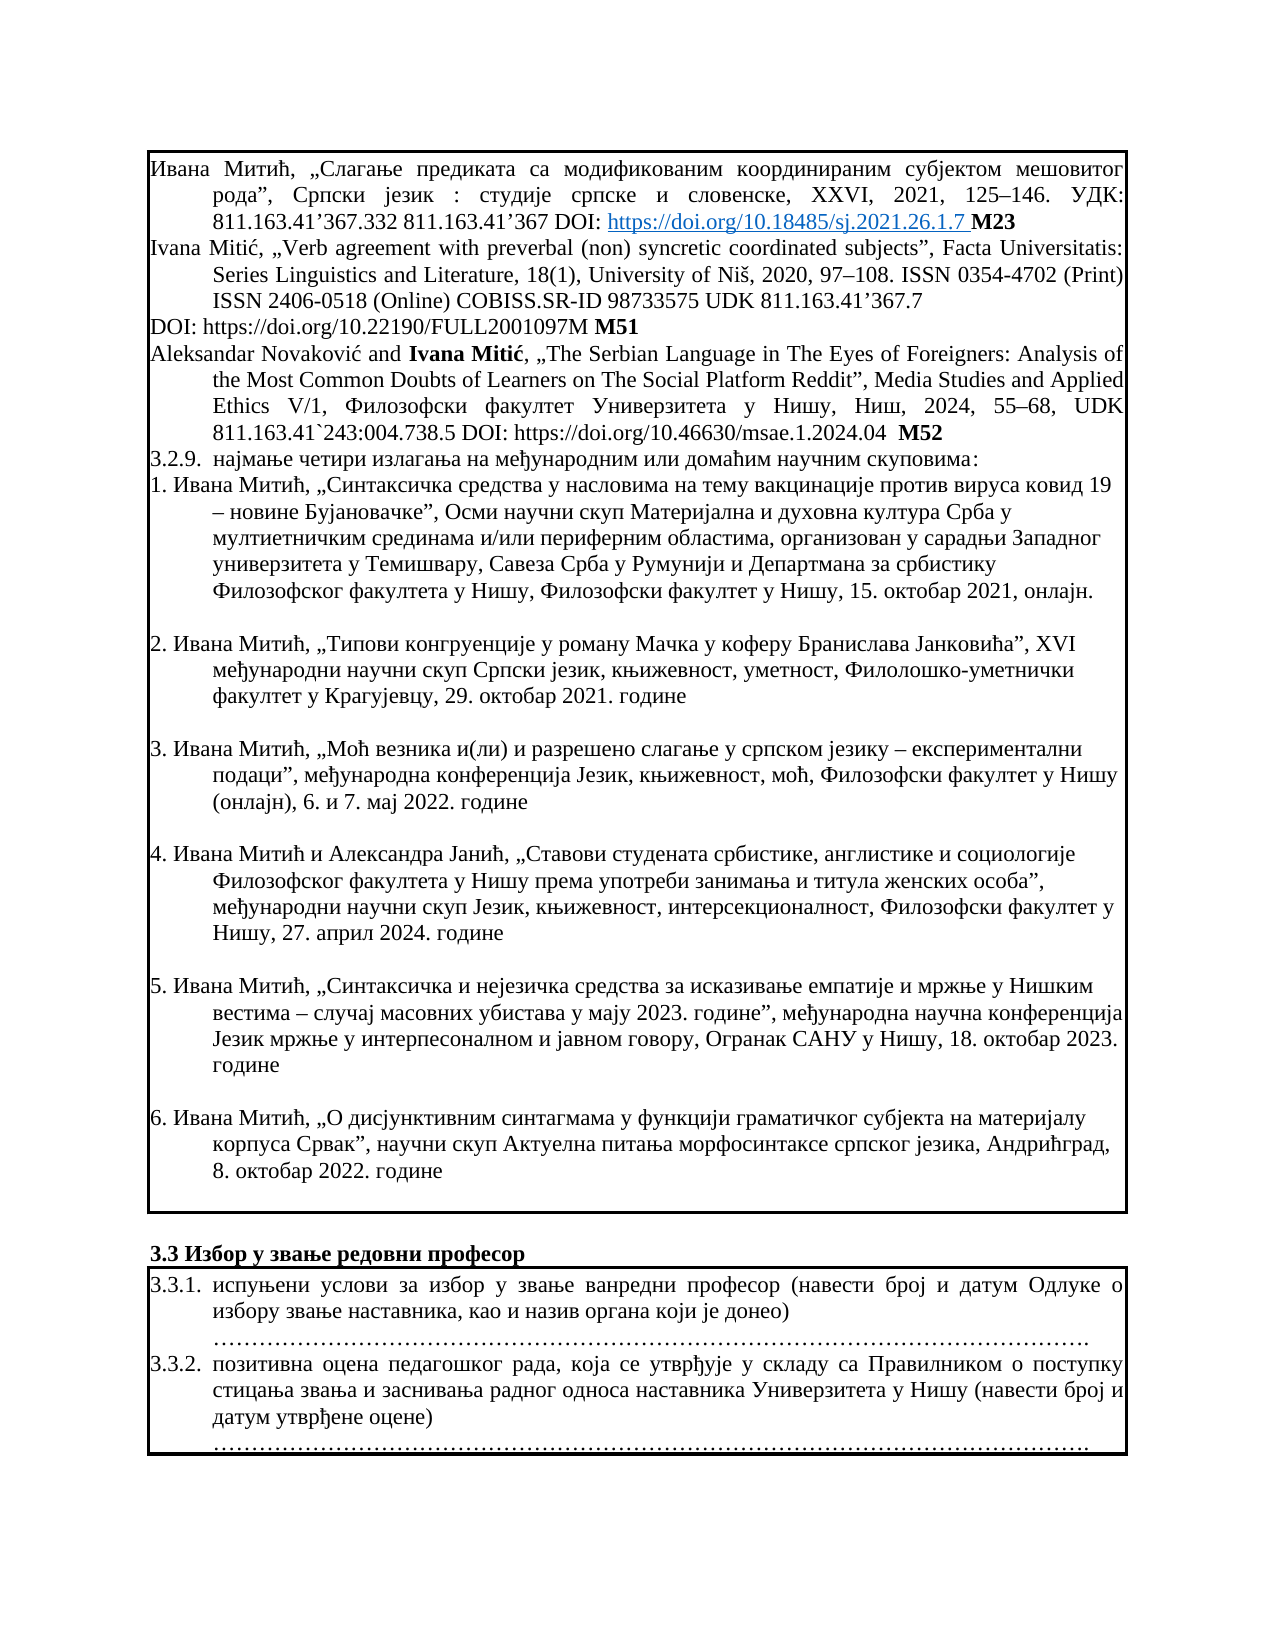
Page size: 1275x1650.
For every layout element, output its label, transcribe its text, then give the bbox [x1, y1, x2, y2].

text 3.2.9. најмање четири излагања на међународним или домаћим научним скуповима: [150, 445, 1125, 471]
text 3.3.2. позитивна оцена педагошког рада, која се утврђује у складу са Правилником о поступку стицања звања и заснивања радног односа наставника Универзитета у Нишу (навести број и датум утврђене оцене) [150, 1350, 1125, 1429]
text 3. Ивана Митић, „Моћ везника и(ли) и разрешено слагање у српском језику – експериментални подаци”, међународна конференција Језик, књижевност, моћ, Филозофски факултет у Нишу (онлајн), 6. и 7. мај 2022. године [150, 735, 1125, 814]
text Ivana Mitić, „Verb agreement with preverbal (non) syncretic coordinated subjects”, Facta Universitatis: Series Linguistics and Literature, 18(1), University of Niš, 2020, 97–108. ISSN 0354-4702 (Print) ISSN 2406-0518 (Online) COBISS.SR-ID 98733575 UDK 811.163.41’367.7 [150, 234, 1125, 313]
text DOI: https://doi.org/10.22190/FULL2001097M M51 [150, 313, 1125, 340]
text 1. Ивана Митић, „Синтаксичка средства у насловима на тему вакцинације против вируса ковид 19 – новине Бујановачкеˮ, Oсми научни скуп Материјална и духовна култура Срба у мултиетничким срединама и/или периферним областима, организован у сарадњи Западног универзитета у Темишвару, Савеза Срба у Румунији и Департмана за србистику Филозофског факултета у Нишу, Филозофски факултет у Нишу, 15. октобар 2021, онлајн. [150, 471, 1125, 603]
text ……………………………………………………………………………………………………. [150, 1324, 1125, 1350]
text 5. Ивана Митић, „Синтаксичка и нејезичка средства за исказивање емпатије и мржње у Нишким вестима – случај масовних убистава у мају 2023. године”, међународна научна конференција Језик мржње у интерпесоналном и јавном говору, Огранак САНУ у Нишу, 18. октобар 2023. године [150, 972, 1125, 1078]
text 4. Ивана Митић и Александра Јанић, „Ставови студената србистике, англистике и социологије Филозофског факултета у Нишу према употреби занимања и титула женских особаˮ, међународни научни скуп Језик, књижевност, интерсекционалност, Филозофски факултет у Нишу, 27. април 2024. године [150, 840, 1125, 946]
text 2. Ивана Митић, „Типови конгруенције у роману Мачка у коферу Бранислава Јанковићаˮ, XVI међународни научни скуп Српски језик, књижевност, уметност, Филолошко-уметнички факултет у Крагујевцу, 29. октобар 2021. године [150, 629, 1125, 709]
text 3.3.1. испуњени услови за избор у звање ванредни професор (навести број и датум Одлуке о избору звање наставника, као и назив органа који је донео) [150, 1269, 1125, 1324]
text ……………………………………………………………………………………………………. [150, 1429, 1125, 1452]
text 3.3 Избор у звање редовни професор [150, 1239, 1125, 1266]
text Aleksandar Novaković and Ivana Mitić, „The Serbian Language in The Eyes of Foreigners: Analysis of the Most Common Doubts of Learners on The Social Platform Reddit”, Media Studies and Applied Ethics V/1, Филозофски факултет Универзитета у Нишу, Ниш, 2024, 55–68, UDK 811.163.41`243:004.738.5 DOI: https://doi.org/10.46630/msae.1.2024.04 M52 [150, 340, 1125, 445]
text 6. Ивана Митић, „О дисјунктивним синтагмама у функцији граматичког субјекта на материјалу корпуса Срвакˮ, научни скуп Актуелна питања морфосинтаксе српског језика, Андрићград, 8. октобар 2022. године [150, 1104, 1125, 1183]
text Ивана Митић, „Слагање предиката са модификованим координираним субјектом мешовитог рода”, Српски језик : студије српске и словенске, XXVI, 2021, 125–146. УДК: 811.163.41’367.332 811.163.41’367 DOI: https://doi.org/10.18485/sj.2021.26.1.7 М23 [150, 153, 1125, 234]
